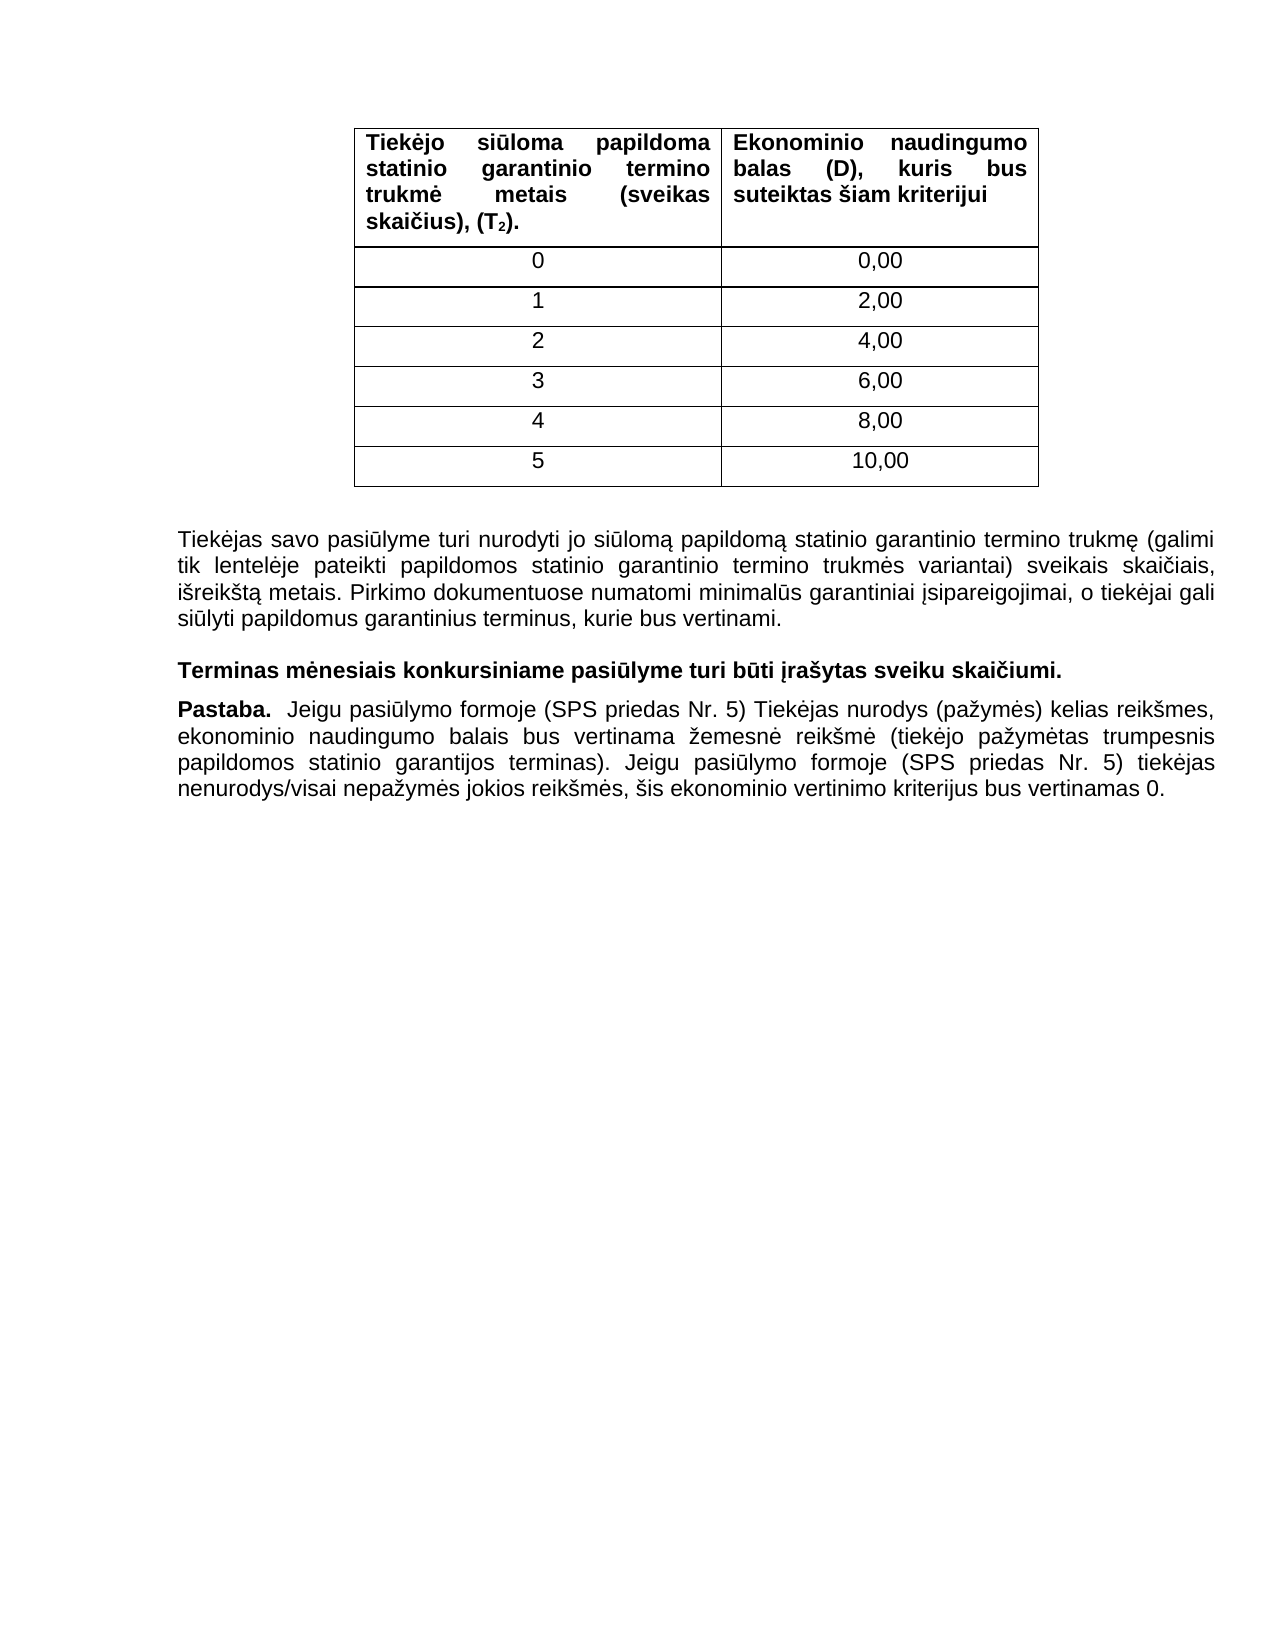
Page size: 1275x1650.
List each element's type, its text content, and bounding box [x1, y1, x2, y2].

table_cell 1 [355, 288, 721, 326]
table_cell 8,00 [722, 407, 1038, 446]
table_header Ekonominio naudingumo balas (D), kuris bus suteiktas šiam kriterijui [722, 129, 1038, 246]
table_cell 2,00 [722, 288, 1038, 326]
table_cell 5 [355, 447, 721, 486]
table_cell 0,00 [722, 248, 1038, 286]
text Tiekėjas savo pasiūlyme turi nurodyti jo siūlomą papildomą statinio garantinio termino trukmę (galimi tik lentelėje pateikti papildomos statinio garantinio termino trukmės variantai) sveikais skaičiais, išreikštą metais. Pirkimo dokumentuose numatomi minimalūs garantiniai įsipareigojimai, o tiekėjai gali siūlyti papildomus garantinius terminus, kurie bus vertinami. [177, 526, 1216, 631]
table_cell 0 [355, 248, 721, 286]
table_cell 3 [355, 367, 721, 406]
table_cell 6,00 [722, 367, 1038, 406]
text Pastaba. Jeigu pasiūlymo formoje (SPS priedas Nr. 5) Tiekėjas nurodys (pažymės) kelias reikšmes, ekonominio naudingumo balais bus vertinama žemesnė reikšmė (tiekėjo pažymėtas trumpesnis papildomos statinio garantijos terminas). Jeigu pasiūlymo formoje (SPS priedas Nr. 5) tiekėjas nenurodys/visai nepažymės jokios reikšmės, šis ekonominio vertinimo kriterijus bus vertinamas 0. [177, 696, 1216, 802]
table_header Tiekėjo siūloma papildoma statinio garantinio termino trukmė metais (sveikas skaičius), (T2). [355, 129, 721, 246]
table_cell 4,00 [722, 327, 1038, 366]
text Terminas mėnesiais konkursiniame pasiūlyme turi būti įrašytas sveiku skaičiumi. [177, 657, 1216, 684]
table_cell 10,00 [722, 447, 1038, 486]
table_cell 4 [355, 407, 721, 446]
table_cell 2 [355, 327, 721, 366]
